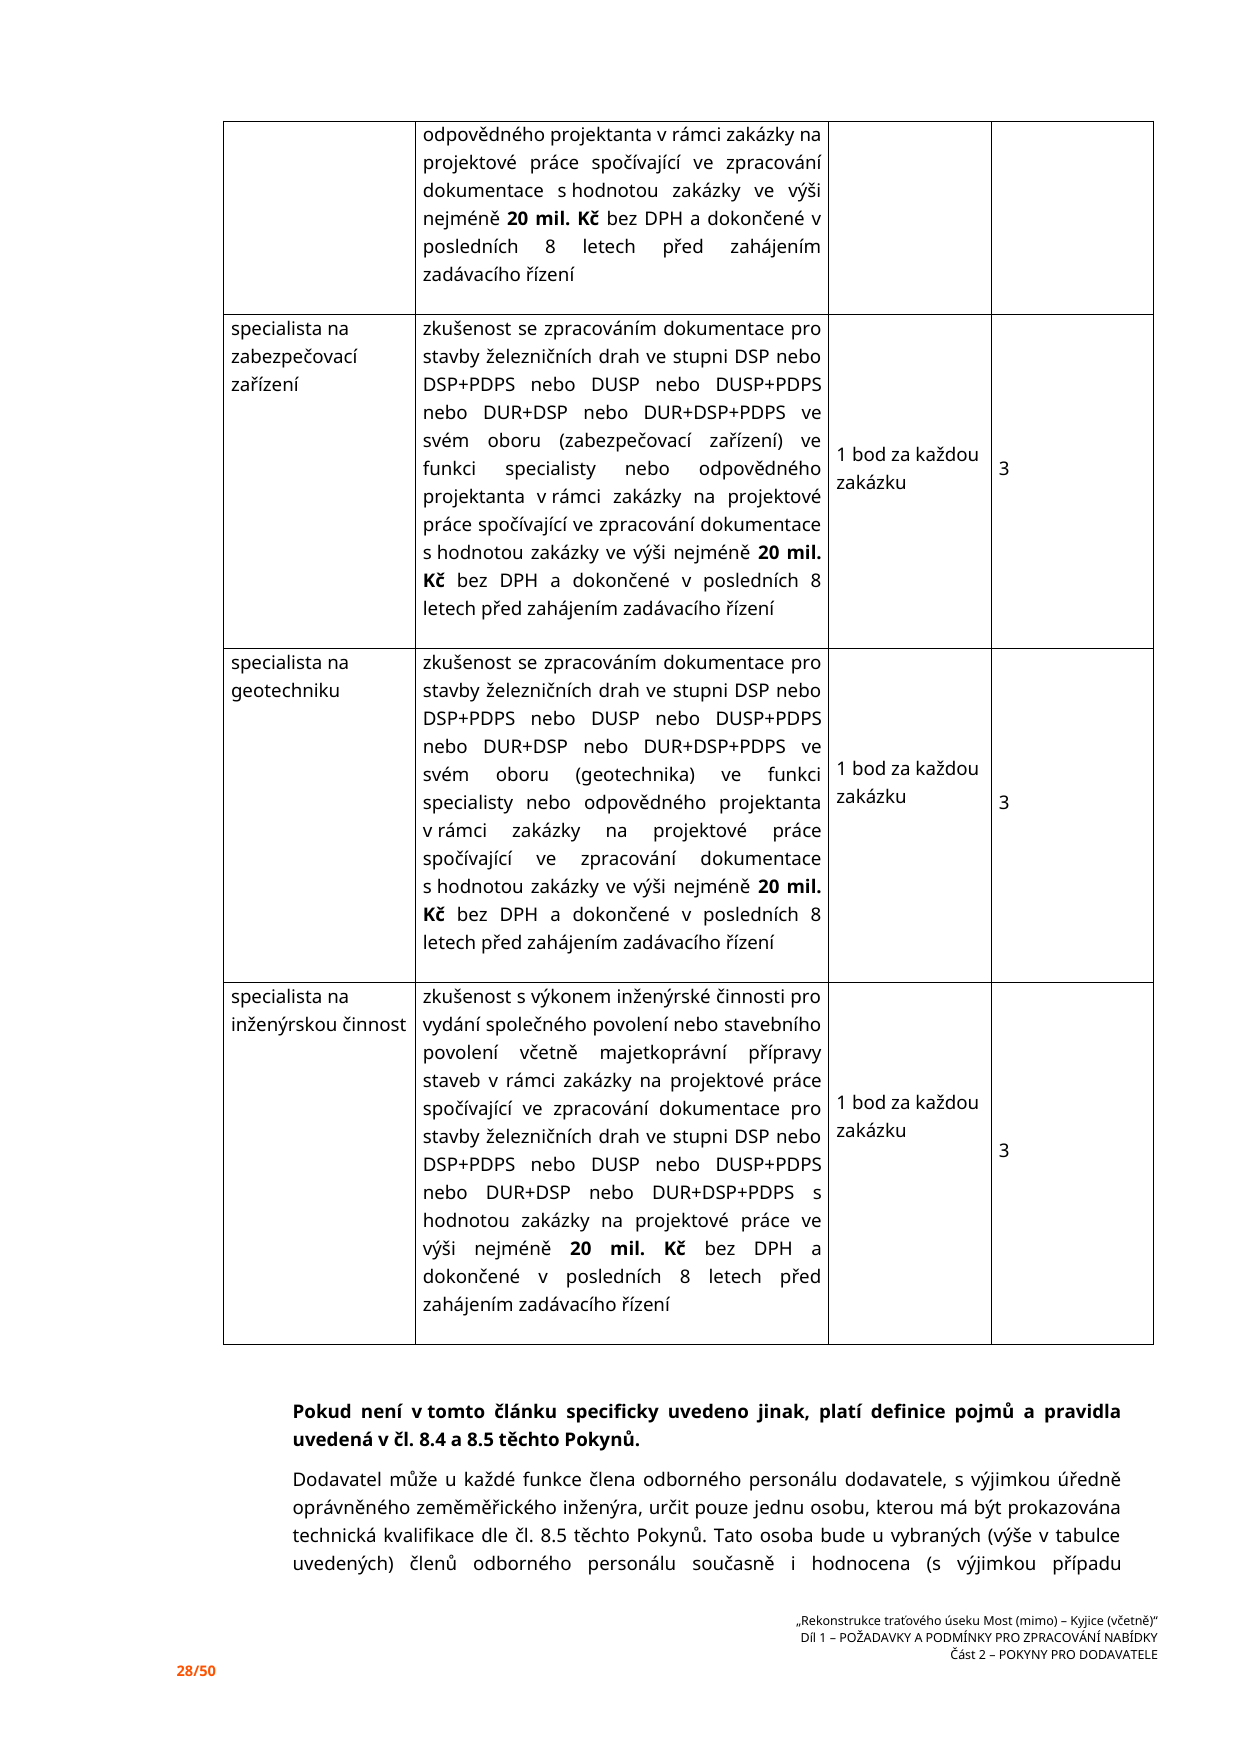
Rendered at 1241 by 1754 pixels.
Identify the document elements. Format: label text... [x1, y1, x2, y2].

table_cell zkušenost s výkonem inženýrské činnosti pro vydání společného povolení nebo stavebního povolení včetně majetkoprávní přípravy staveb v rámci zakázky na projektové práce spočívající ve zpracování dokumentace pro stavby železničních drah ve stupni DSP nebo DSP+PDPS nebo DUSP nebo DUSP+PDPS nebo DUR+DSP nebo DUR+DSP+PDPS s hodnotou zakázky na projektové práce ve výši nejméně 20 mil. Kč bez DPH a dokončené v posledních 8 letech před zahájením zadávacího řízení [416, 983, 828, 1344]
table_cell 1 bod za každou zakázku [829, 649, 991, 982]
list Pokud není v tomto článku specificky uvedeno jinak, platí definice pojmů a pravidla uvedená v čl. 8.4 a 8.5 těchto Pokynů. [292, 1398, 1122, 1451]
table_cell 3 [992, 649, 1153, 982]
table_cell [224, 122, 415, 314]
table_cell 1 bod za každou zakázku [829, 983, 991, 1344]
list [292, 1466, 1122, 1576]
table_cell specialista na inženýrskou činnost [224, 983, 415, 1344]
table_cell 3 [992, 122, 1153, 314]
table_cell specialista na zabezpečovací zařízení [224, 315, 415, 648]
table_cell 1 bod za každou zakázku [829, 315, 991, 648]
table_cell specialista na geotechniku [224, 649, 415, 982]
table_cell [416, 122, 828, 314]
table_cell 3 [992, 315, 1153, 648]
table_cell 3 [992, 983, 1153, 1344]
table_cell zkušenost se zpracováním dokumentace pro stavby železničních drah ve stupni DSP nebo DSP+PDPS nebo DUSP nebo DUSP+PDPS nebo DUR+DSP nebo DUR+DSP+PDPS ve svém oboru (zabezpečovací zařízení) ve funkci specialisty nebo odpovědného projektanta v rámci zakázky na projektové práce spočívající ve zpracování dokumentace s hodnotou zakázky ve výši nejméně 20 mil. Kč bez DPH a dokončené v posledních 8 letech před zahájením zadávacího řízení [416, 315, 828, 648]
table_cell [829, 122, 991, 314]
table_cell zkušenost se zpracováním dokumentace pro stavby železničních drah ve stupni DSP nebo DSP+PDPS nebo DUSP nebo DUSP+PDPS nebo DUR+DSP nebo DUR+DSP+PDPS ve svém oboru (geotechnika) ve funkci specialisty nebo odpovědného projektanta v rámci zakázky na projektové práce spočívající ve zpracování dokumentace s hodnotou zakázky ve výši nejméně 20 mil. Kč bez DPH a dokončené v posledních 8 letech před zahájením zadávacího řízení [416, 649, 828, 982]
